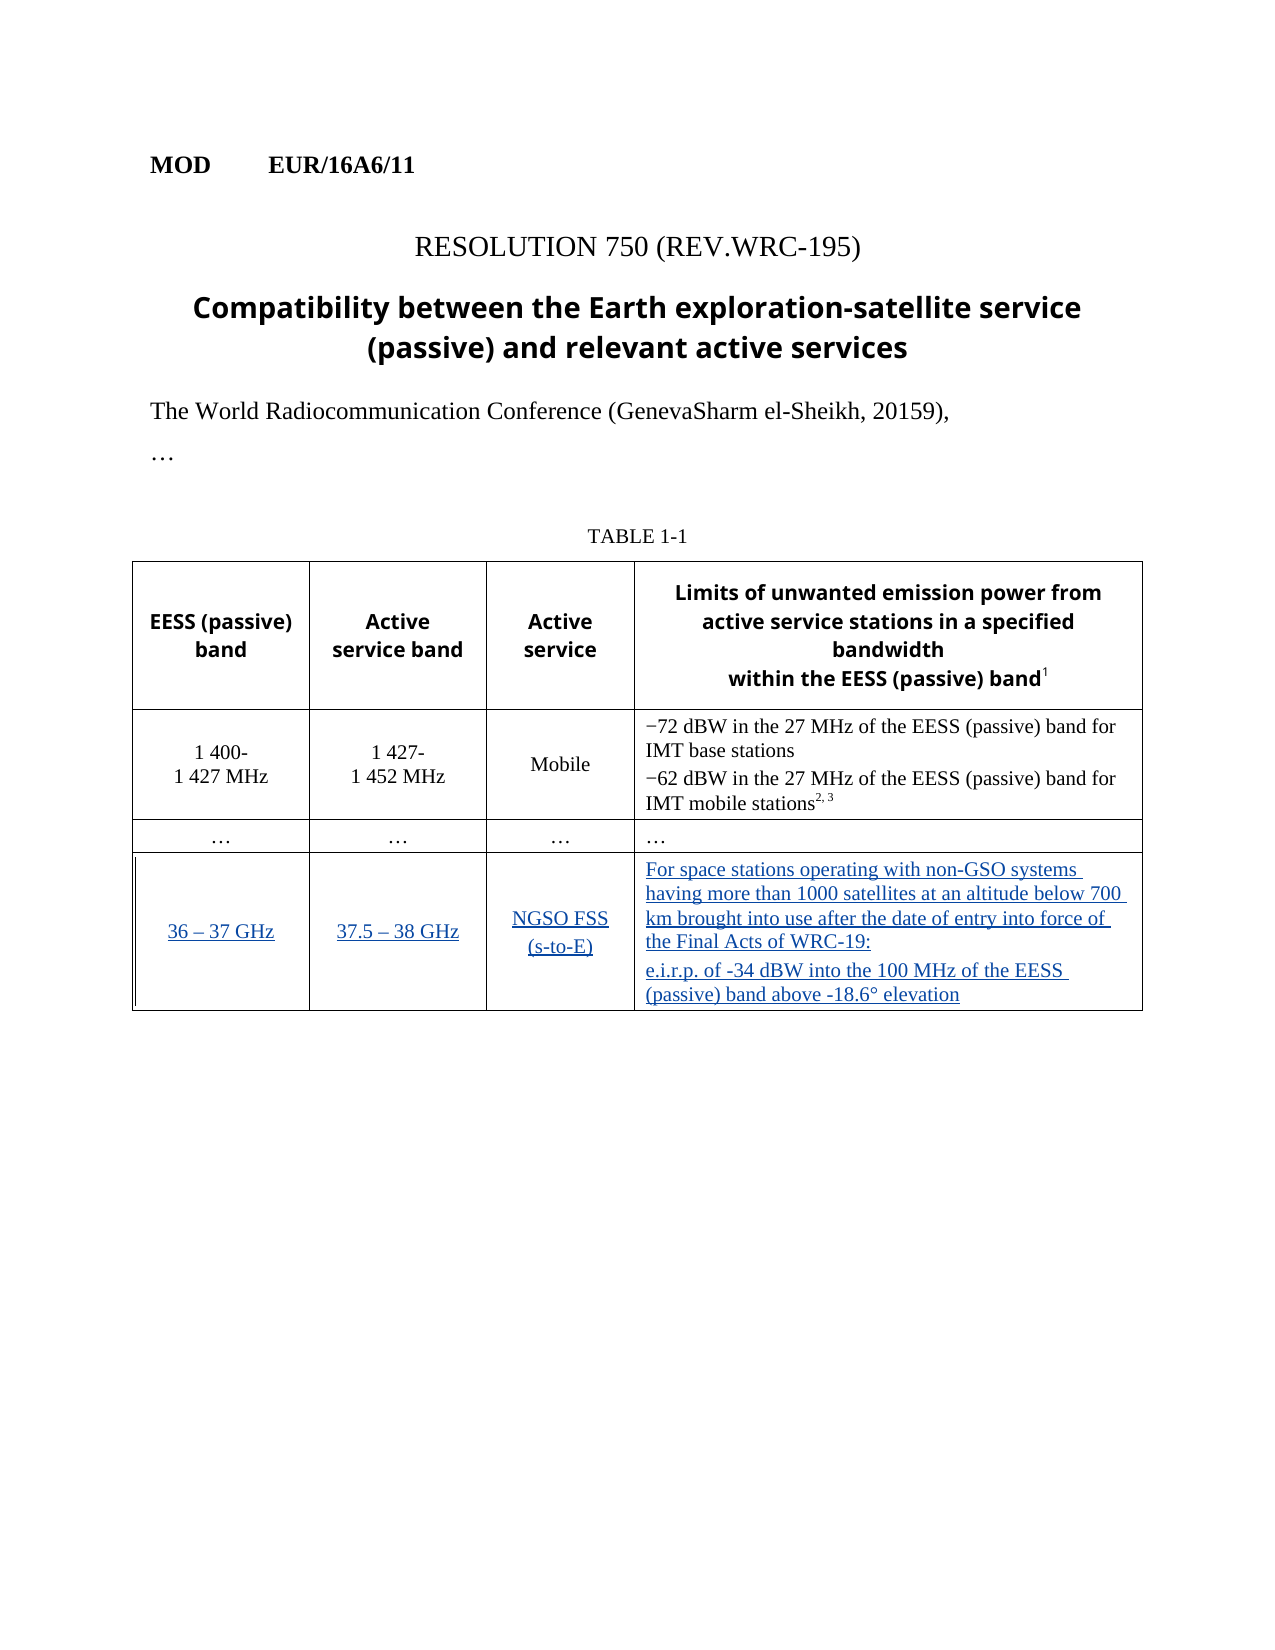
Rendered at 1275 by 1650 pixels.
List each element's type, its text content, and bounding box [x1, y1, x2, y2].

text RESOLUTION 750 (Rev.WRC-1) [150, 229, 1125, 262]
table_cell 1 400- 1 427 MHz [133, 710, 309, 819]
table_cell [133, 853, 309, 1010]
text … [150, 437, 1125, 466]
title The World Radiocommunication Conference (, 201), [150, 396, 1125, 424]
table_cell … [635, 820, 1142, 852]
text TABLE 1-1 [150, 524, 1125, 548]
text MOD EUR/16A6/11 [150, 150, 1125, 179]
table_header EESS (passive) band [133, 562, 309, 709]
table_cell 1 427- 1 452 MHz [310, 710, 486, 819]
table_cell [635, 853, 1142, 1010]
table_cell −72 dBW in the 27 MHz of the EESS (passive) band for IMT base stations −62 dBW in the 27 MHz of the EESS (passive) band for IMT mobile stations2, 3 [635, 710, 1142, 819]
table_cell … [310, 820, 486, 852]
table_cell [487, 853, 634, 1010]
table_cell … [133, 820, 309, 852]
table_header Active service [487, 562, 634, 709]
title Compatibility between the Earth exploration-satellite service (passive) and relevant active services [150, 287, 1125, 367]
table_cell Mobile [487, 710, 634, 819]
table_cell [310, 853, 486, 1010]
table_header Limits of unwanted emission power from active service stations in a specified bandwidth within the EESS (passive) band1 [635, 562, 1142, 709]
table_cell … [487, 820, 634, 852]
table_header Active service band [310, 562, 486, 709]
